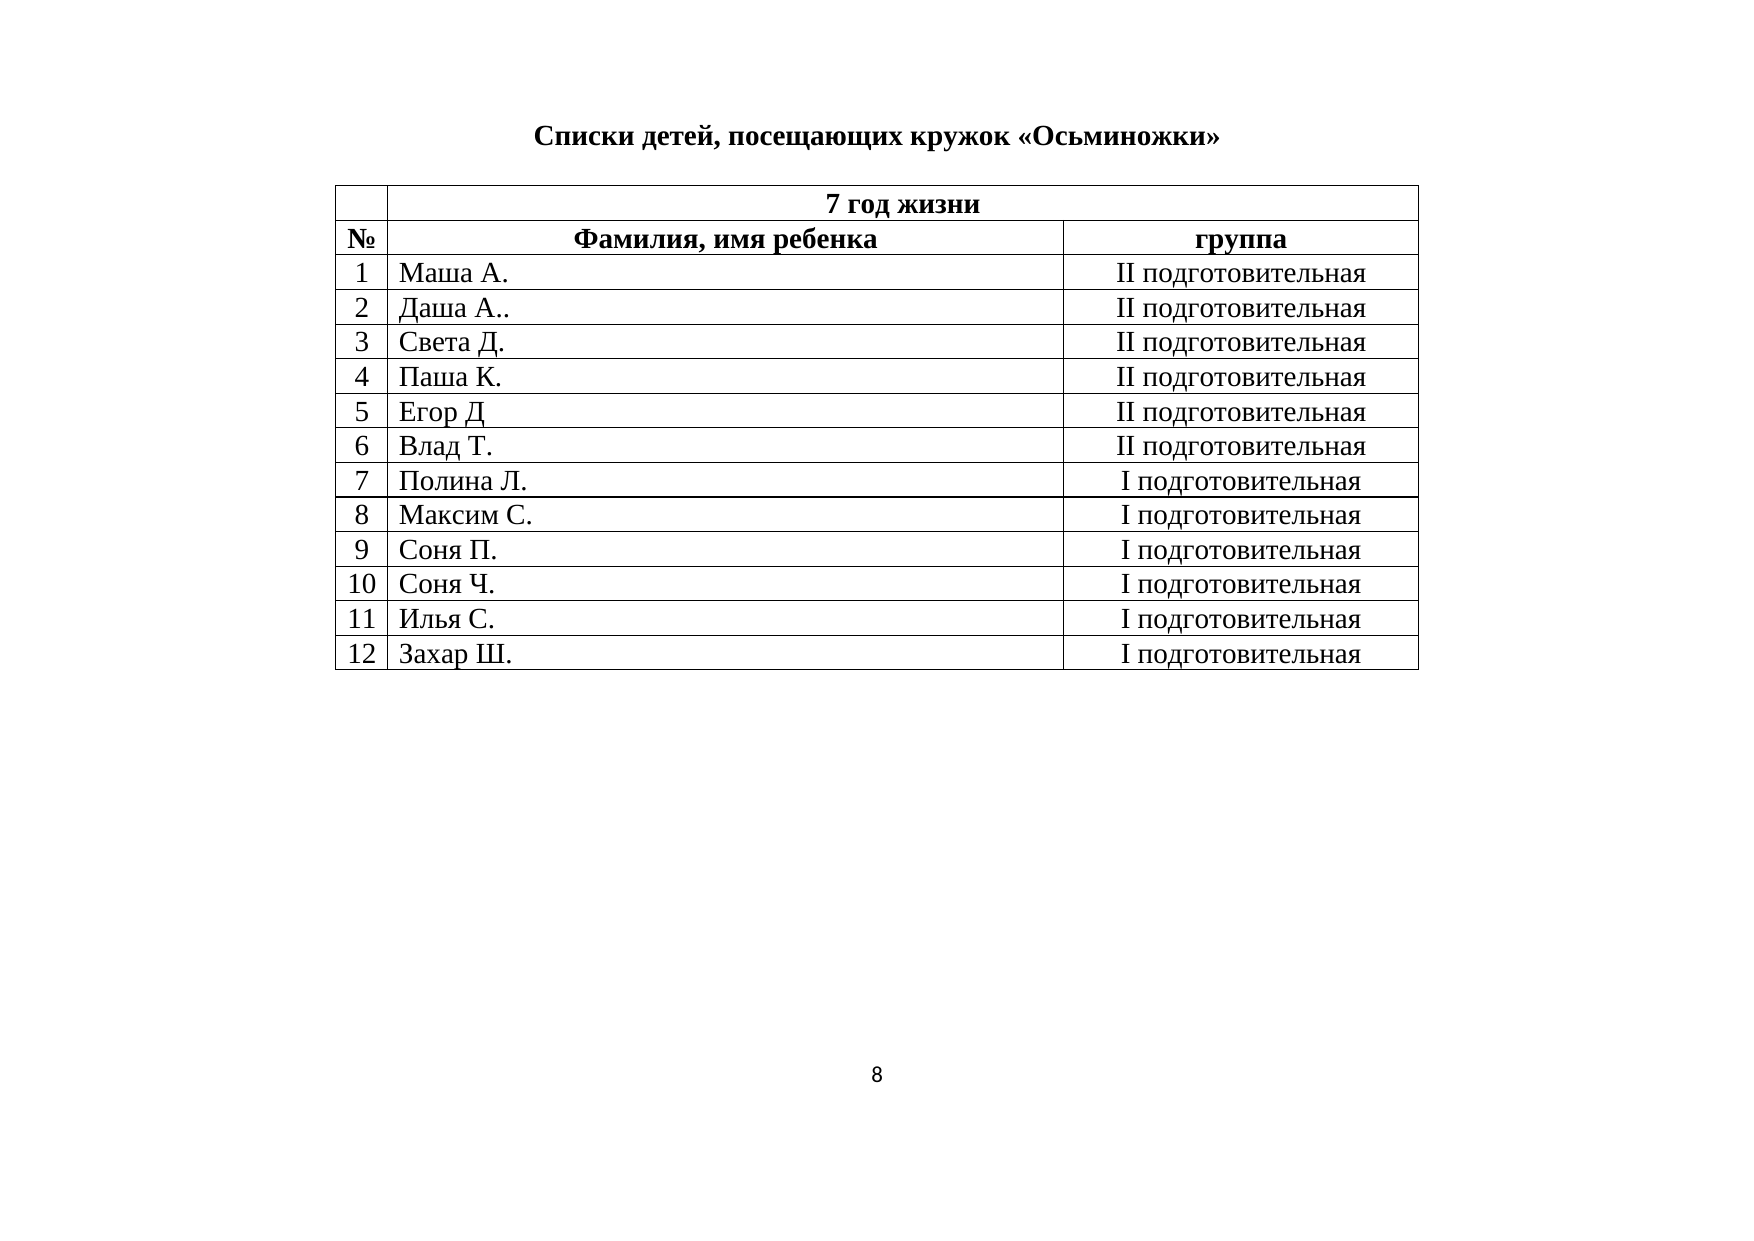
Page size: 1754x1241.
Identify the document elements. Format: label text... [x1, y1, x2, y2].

table_cell Соня Ч. [388, 567, 1063, 600]
table_cell Маша А. [388, 255, 1063, 289]
table_cell Полина Л. [388, 463, 1063, 496]
table_cell Соня П. [388, 532, 1063, 566]
table_cell Илья С. [388, 601, 1063, 635]
table_cell 6 [336, 428, 387, 462]
table_cell Фамилия, имя ребенка [388, 221, 1063, 254]
table_cell I подготовительная [1064, 532, 1418, 566]
text Списки детей, посещающих кружок «Осьминожки» [65, 118, 1689, 152]
table_cell II подготовительная [1064, 394, 1418, 427]
table_cell I подготовительная [1064, 636, 1418, 669]
table_cell II подготовительная [1064, 359, 1418, 393]
table_cell I подготовительная [1064, 463, 1418, 496]
table_cell I подготовительная [1064, 601, 1418, 635]
table_cell Паша К. [388, 359, 1063, 393]
table_cell I подготовительная [1064, 498, 1418, 531]
table_cell 1 [336, 255, 387, 289]
table_cell II подготовительная [1064, 255, 1418, 289]
table_cell Егор Д [388, 394, 1063, 427]
table_cell группа [1064, 221, 1418, 254]
table_cell II подготовительная [1064, 290, 1418, 323]
table_cell 11 [336, 601, 387, 635]
table_cell 12 [336, 636, 387, 669]
table_cell Захар Ш. [388, 636, 1063, 669]
table_cell 8 [336, 498, 387, 531]
table_cell II подготовительная [1064, 325, 1418, 358]
table_cell 7 [336, 463, 387, 496]
table_cell I подготовительная [1064, 567, 1418, 600]
table_header [336, 186, 387, 220]
table_cell Максим С. [388, 498, 1063, 531]
table_cell 5 [336, 394, 387, 427]
table_cell Влад Т. [388, 428, 1063, 462]
table_cell 4 [336, 359, 387, 393]
table_header 7 год жизни [388, 186, 1418, 220]
table_cell Света Д. [388, 325, 1063, 358]
table_cell Даша А.. [388, 290, 1063, 323]
table_cell II подготовительная [1064, 428, 1418, 462]
table_cell 2 [336, 290, 387, 323]
table_cell 10 [336, 567, 387, 600]
table_cell 9 [336, 532, 387, 566]
table_cell 3 [336, 325, 387, 358]
table_cell № [336, 221, 387, 254]
